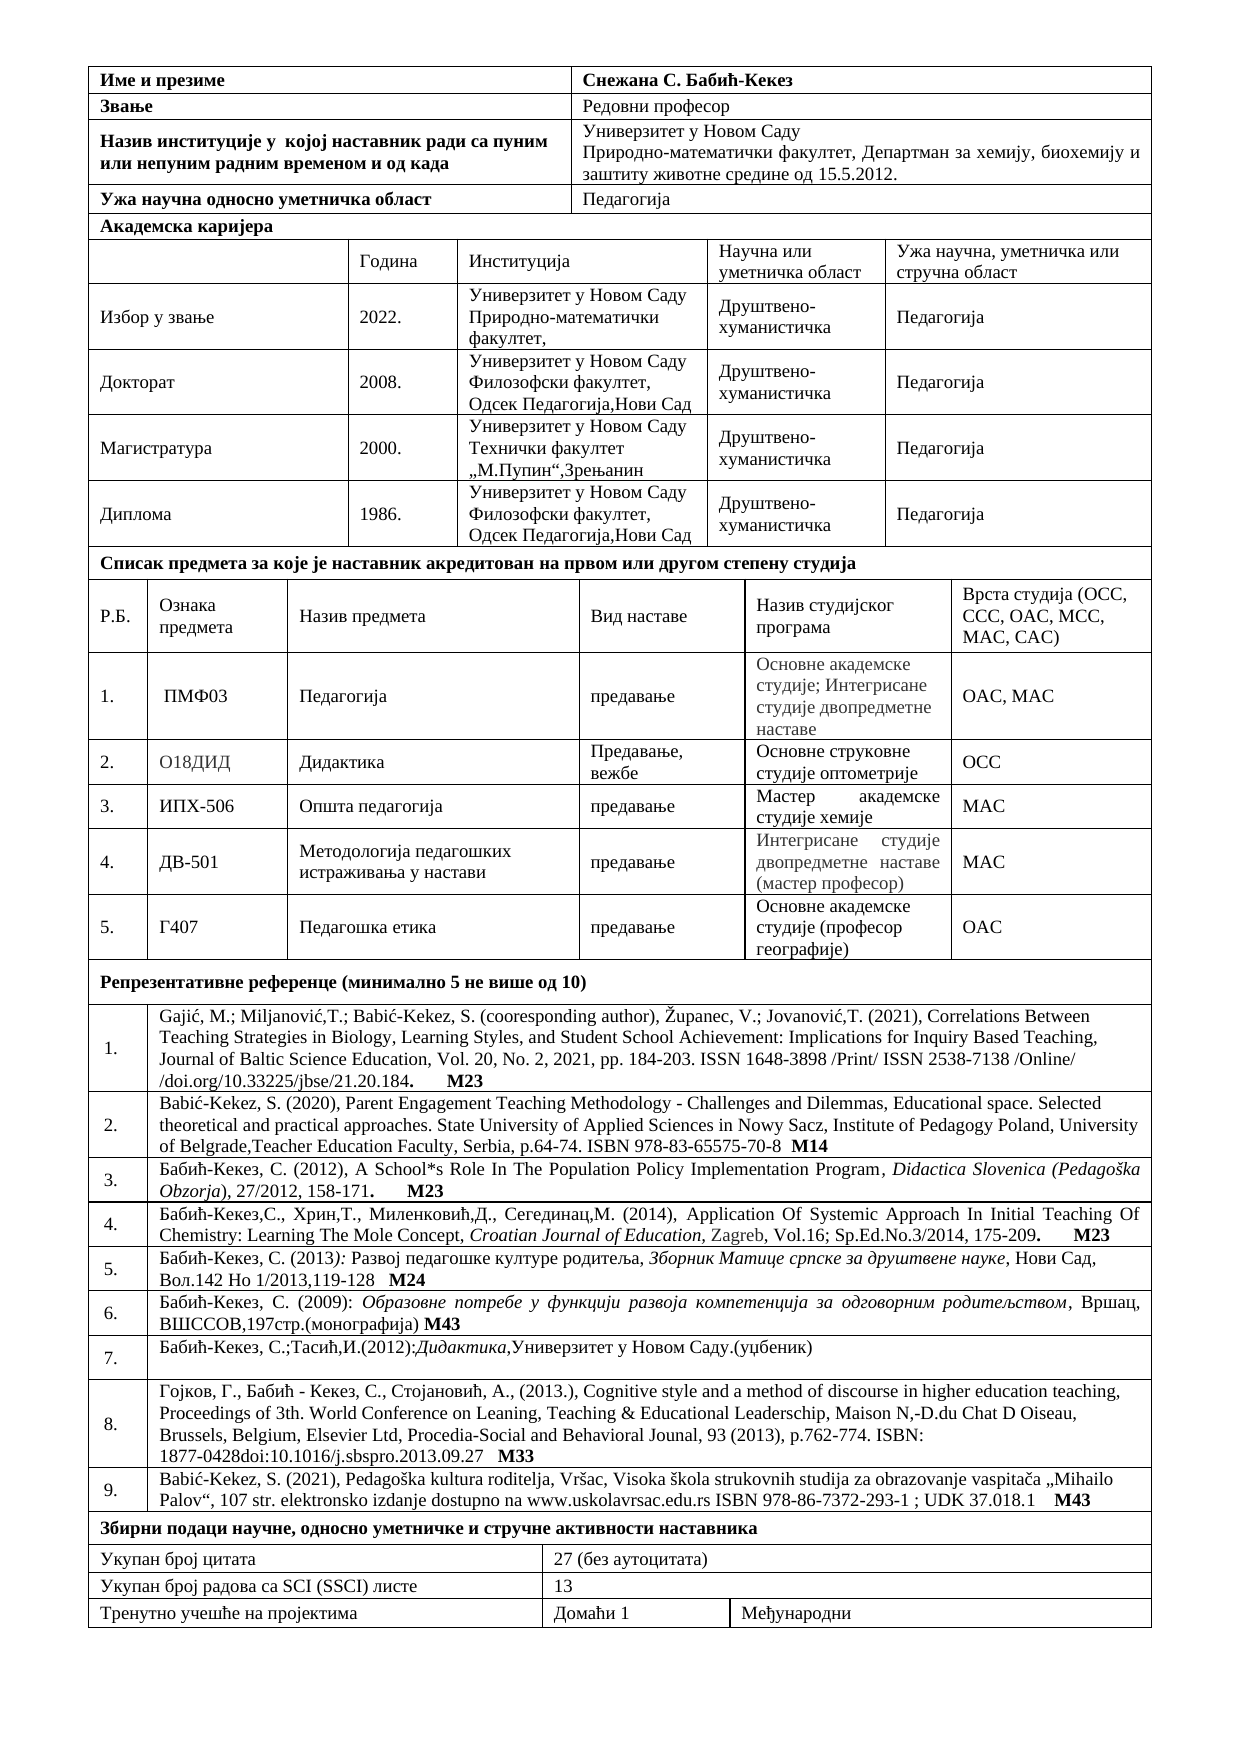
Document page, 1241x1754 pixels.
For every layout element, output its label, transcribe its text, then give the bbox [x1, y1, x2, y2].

table_cell предавање [580, 653, 744, 739]
table_cell Друштвено-хуманистичка [708, 415, 885, 480]
table_cell Педагогија [886, 415, 1151, 480]
table_header Име и презиме [89, 67, 571, 93]
table_cell Звање [89, 94, 571, 118]
table_cell Универзитет у Новом Саду Филозофски факултет, Одсек Педагогија,Нови Сад [458, 350, 707, 414]
table_cell МАС [952, 829, 1151, 894]
table_cell Укупан број цитата [89, 1545, 542, 1572]
table_cell O18ДИД [148, 740, 287, 783]
table_cell Вид наставе [580, 580, 744, 652]
table_cell Назив студијског програма [746, 580, 951, 652]
table_cell [89, 1380, 147, 1467]
table_cell [89, 1092, 147, 1157]
table_cell [89, 1005, 147, 1091]
table_cell 1. [89, 653, 147, 739]
table_cell [89, 1158, 147, 1201]
table_cell Бабић-Кекез, С. (2012), A School*s Role In The Population Policy Implementation Program, Didactica Slovenica (Pedagoška Obzorja), 27/2012, 158-171. M23 [148, 1158, 1151, 1201]
table_cell Основне академске студије; Интегрисане студије двопредметне наставе [746, 653, 951, 739]
table_cell Р.Б. [89, 580, 147, 652]
table_cell 5. [89, 895, 147, 959]
table_cell Основне струковне студије оптометрије [746, 740, 951, 783]
table_cell Универзитет у Новом Саду Технички факултет „М.Пупин“,Зрењанин [458, 415, 707, 480]
table_cell 2008. [349, 350, 457, 414]
table_cell Дидактика [288, 740, 579, 783]
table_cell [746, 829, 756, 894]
table_cell Babić-Kekez, S. (2021), Pedagoška kultura roditelja, Vršac, Visoka škola strukovnih studija za obrazovanje vaspitača „Mihailo Palov“, 107 str. elektronsko izdanje dostupno na www.uskolavrsac.edu.rs ISBN 978-86-7372-293-1 ; UDK 37.018.1 M43 [148, 1468, 1151, 1511]
table_cell Друштвено-хуманистичка [708, 481, 885, 546]
table_cell Gajić, M.; Miljanović,T.; Babić-Kekez, S. (cooresponding author), Županec, V.; Jovanović,T. (2021), Correlations Between Teaching Strategies in Biology, Learning Styles, and Student School Achievement: Implications for Inquiry Based Teaching, Journal of Baltic Science Education, Vol. 20, No. 2, 2021, pp. 184-203. ISSN 1648-3898 /Print/ ISSN 2538-7138 /Online/ /doi.org/10.33225/jbse/21.20.184. M23 [148, 1005, 1151, 1091]
table_cell Година [349, 240, 457, 283]
table_cell 27 (без аутоцитата) [543, 1545, 1151, 1572]
table_cell 2022. [349, 284, 457, 349]
table_cell Друштвено-хуманистичка [708, 350, 885, 414]
table_cell 13 [543, 1573, 1151, 1598]
table_cell Педагошка етика [288, 895, 579, 959]
table_cell Универзитет у Новом Саду Филозофски факултет, Одсек Педагогија,Нови Сад [458, 481, 707, 546]
table_cell Ужа научна односно уметничка област [89, 185, 571, 212]
table_cell Бабић-Кекез,С., Хрин,Т., Миленковић,Д., Сегединац,М. (2014), Application Of Systemic Approach In Initial Teaching Of Chemistry: Learning The Mole Concept, Croatian Journal of Education, Zagreb, Vol.16; Sp.Ed.No.3/2014, 175-209. M23 [148, 1203, 1151, 1246]
table_cell Мастер академске студије хемије [746, 785, 951, 828]
table_cell Избор у звање [89, 284, 348, 349]
table_cell Универзитет у Новом Саду Природно-математички факултет, [458, 284, 707, 349]
table_cell Педагогија [288, 653, 579, 739]
table_cell ДВ-501 [148, 829, 287, 894]
table_cell 2000. [349, 415, 457, 480]
table_cell Докторат [89, 350, 348, 414]
table_cell 2. [89, 740, 147, 783]
table_cell Предавање, вежбе [580, 740, 744, 783]
table_cell Назив институције у којој наставник ради са пуним или непуним радним временом и од када [89, 120, 571, 184]
table_cell Ужа научна, уметничка или стручна област [886, 240, 1151, 283]
table_cell Г407 [148, 895, 287, 959]
table_cell предавање [580, 895, 744, 959]
table_cell [89, 1203, 147, 1246]
table_cell [89, 240, 348, 283]
table_cell Врста студија (ОСС, ССС, ОАС, МСС, МАС, САС) [952, 580, 1151, 652]
table_cell Основне академске студије (професор географије) [746, 895, 951, 959]
table_cell [89, 1468, 147, 1511]
table_cell Бабић-Кекез, С. (2013): Развој педагошке културе родитеља, Зборник Матице српске за друштвене науке, Нови Сад, Вол.142 Но 1/2013,119-128 M24 [148, 1247, 1151, 1290]
table_cell Општа педагогија [288, 785, 579, 828]
table_header Снежана С. Бабић-Кекез [572, 67, 1151, 93]
table_cell Педагогија [886, 350, 1151, 414]
table_cell Институција [458, 240, 707, 283]
table_cell Бабић-Кекез, С. (2009): Образовне потребе у функцији развоја компетенција за одговорним родитељством, Вршац, ВШССОВ,197стр.(монографија) M43 [148, 1291, 1151, 1335]
table_cell Укупан број радова са SCI (SSCI) листе [89, 1573, 542, 1598]
table_cell Гојков, Г., Бабић - Кекез, С., Стојановић, А., (2013.), Cognitive style and a method of discourse in higher education teaching, Proceedings of 3th. World Conference on Leaning, Teaching & Educational Leaderschip, Maison N,-D.du Chat D Oiseau, Brussels, Belgium, Elsevier Ltd, Procedia-Social and Behavioral Jounal, 93 (2013), p.762-774. ISBN: 1877-0428doi:10.1016/j.sbspro.2013.09.27 M33 [148, 1380, 1151, 1467]
table_cell Педагогија [572, 185, 1151, 212]
table_cell [89, 1291, 147, 1335]
table_cell ИПХ-506 [148, 785, 287, 828]
table_cell Методологија педагошких истраживања у настави [288, 829, 579, 894]
table_cell Назив предмета [288, 580, 579, 652]
table_cell Домаћи 1 [543, 1599, 729, 1627]
table_cell ОСС [952, 740, 1151, 783]
table_cell 1986. [349, 481, 457, 546]
table_cell ПМФ03 [148, 653, 287, 739]
table_cell [89, 1247, 147, 1290]
table_cell Диплома [89, 481, 348, 546]
table_cell Списак предмета за које је наставник акредитован на првом или другом степену студија [89, 547, 1151, 578]
table_cell Педагогија [886, 284, 1151, 349]
table_cell Магистратура [89, 415, 348, 480]
table_cell Редовни професор [572, 94, 1151, 118]
table_cell Академска каријера [89, 214, 1151, 238]
table_cell 4. [89, 829, 147, 894]
table_cell МАС [952, 785, 1151, 828]
table_cell Међународни [731, 1599, 1151, 1627]
table_cell ОАС, МАС [952, 653, 1151, 739]
table_cell Бабић-Кекез, С.;Тасић,И.(2012):Дидактика,Универзитет у Новом Саду.(уџбеник) [148, 1336, 1151, 1379]
table_cell Друштвено-хуманистичка [708, 284, 885, 349]
table_cell Babić-Kekez, S. (2020), Parent Engagement Teaching Methodology - Challenges and Dilemmas, Educational space. Selected theoretical and practical approaches. State University of Applied Sciences in Nowy Sacz, Institute of Pedagogy Poland, University of Belgrade,Teacher Education Faculty, Serbia, p.64-74. ISBN 978-83-65575-70-8 M14 [148, 1092, 1151, 1157]
table_cell 3. [89, 785, 147, 828]
table_cell Репрезентативне референце (минимално 5 не више од 10) [89, 960, 1151, 1004]
table_cell предавање [580, 785, 744, 828]
table_cell ОАС [952, 895, 1151, 959]
table_cell Тренутно учешће на пројектима [89, 1599, 542, 1627]
table_cell предавање [580, 829, 744, 894]
table_cell Научна или уметничка област [708, 240, 885, 283]
table_cell Педагогија [886, 481, 1151, 546]
table_cell Универзитет у Новом Саду Природно-математички факултет, Департман за хемију, биохемију и заштиту животне средине од 15.5.2012. [572, 120, 1151, 184]
table_cell Ознака предмета [148, 580, 287, 652]
table_cell [89, 1336, 147, 1379]
table_cell Збирни подаци научне, односно уметничке и стручне активности наставника [89, 1512, 1151, 1544]
